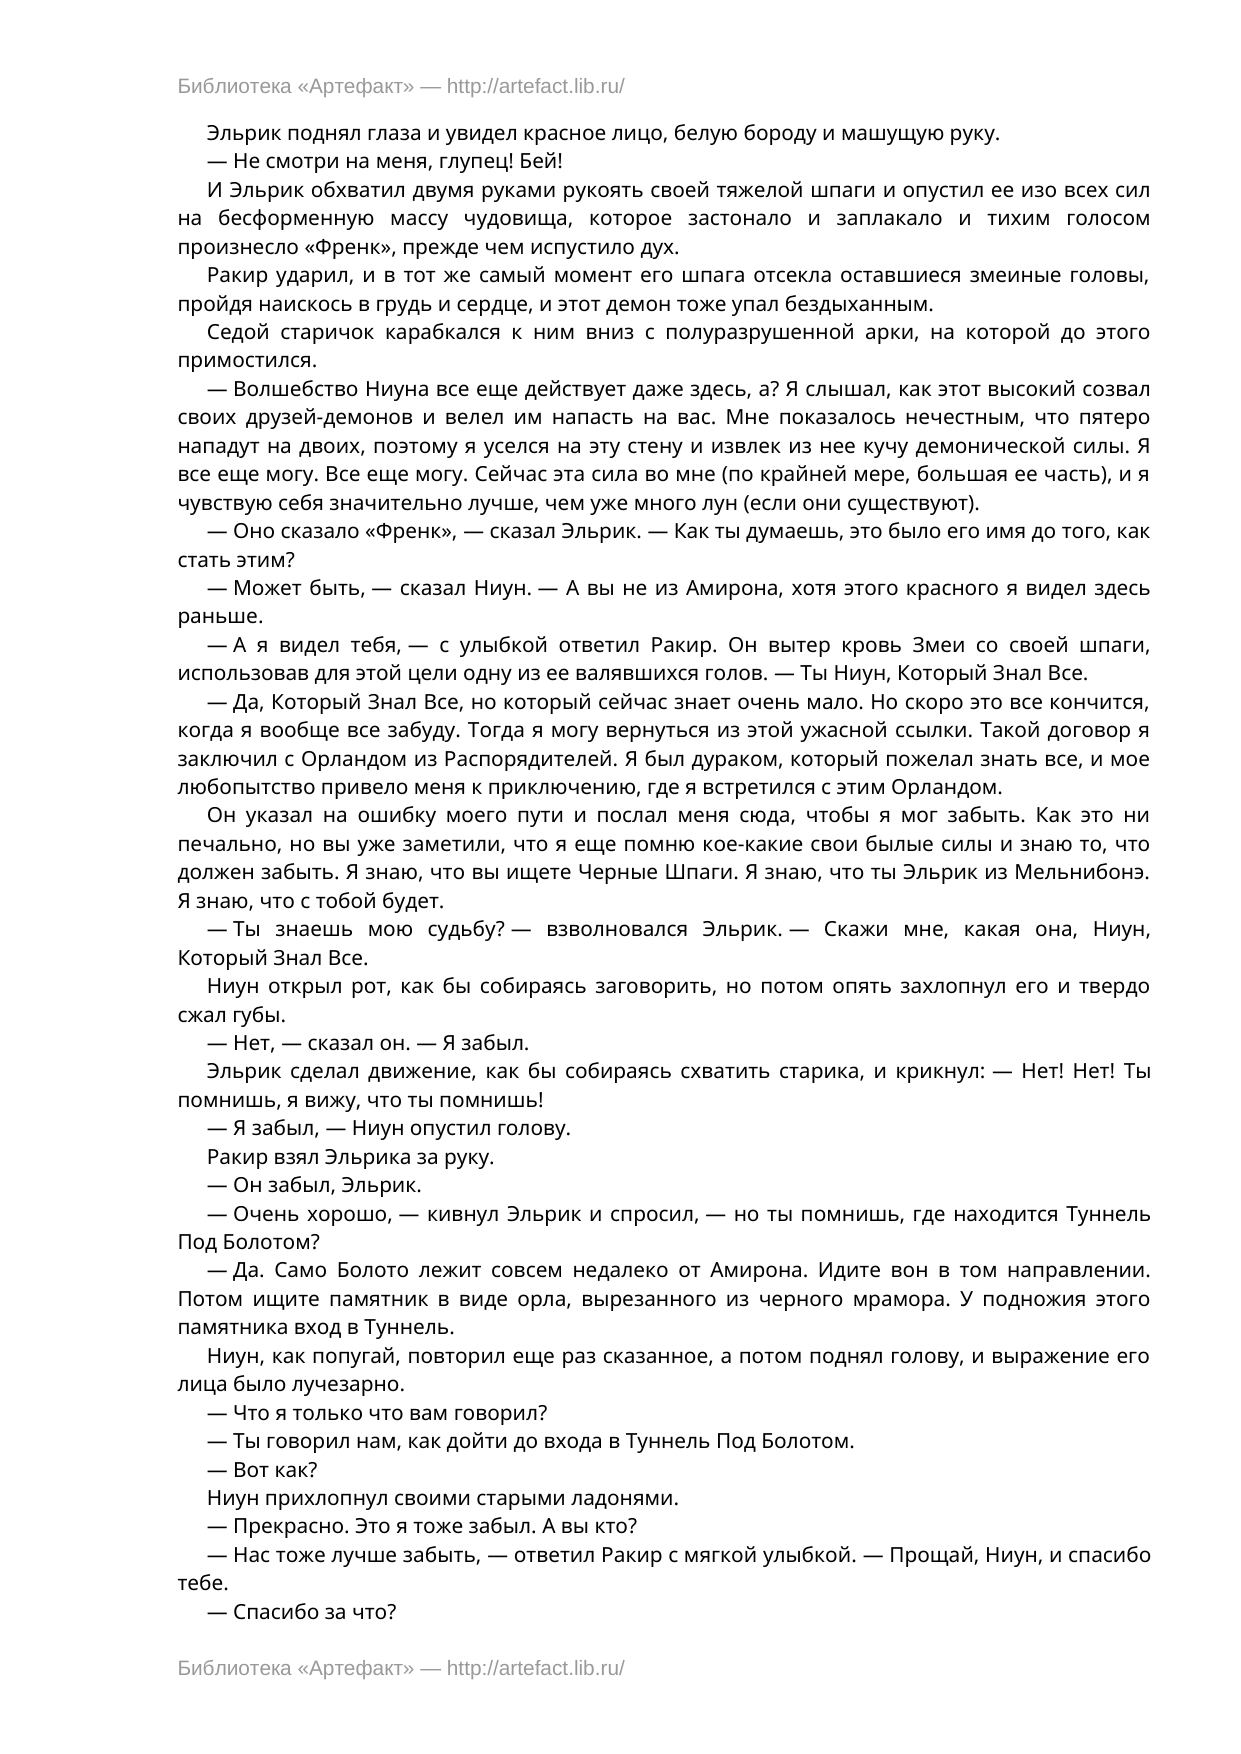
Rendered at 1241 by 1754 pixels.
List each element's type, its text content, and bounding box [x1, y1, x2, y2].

text Эльрик поднял глаза и увидел красное лицо, белую бороду и машущую руку. [177, 118, 1152, 147]
text — Может быть, — сказал Ниун. — А вы не из Амирона, хотя этого красного я видел здесь раньше. [177, 573, 1152, 630]
text — Не смотри на меня, глупец! Бей! [177, 147, 1152, 175]
text Ниун открыл рот, как бы собираясь заговорить, но потом опять захлопнул его и твердо сжал губы. [177, 971, 1152, 1028]
text Ниун прихлопнул своими старыми ладонями. [177, 1483, 1152, 1512]
text — Волшебство Ниуна все еще действует даже здесь, а? Я слышал, как этот высокий созвал своих друзей-демонов и велел им напасть на вас. Мне показалось нечестным, что пятеро нападут на двоих, поэтому я уселся на эту стену и извлек из нее кучу демонической силы. Я все еще могу. Все еще могу. Сейчас эта сила во мне (по крайней мере, большая ее часть), и я чувствую себя значительно лучше, чем уже много лун (если они существуют). [177, 374, 1152, 516]
text — Вот как? [177, 1455, 1152, 1483]
text — Да, Который Знал Все, но который сейчас знает очень мало. Но скоро это все кончится, когда я вообще все забуду. Тогда я могу вернуться из этой ужасной ссылки. Такой договор я заключил с Орландом из Распорядителей. Я был дураком, который пожелал знать все, и мое любопытство привело меня к приключению, где я встретился с этим Орландом. [177, 687, 1152, 801]
text — Ты знаешь мою судьбу? — взволновался Эльрик. — Скажи мне, какая она, Ниун, Который Знал Все. [177, 914, 1152, 971]
text Эльрик сделал движение, как бы собираясь схватить старика, и крикнул: — Нет! Нет! Ты помнишь, я вижу, что ты помнишь! [177, 1057, 1152, 1113]
text — Ты говорил нам, как дойти до входа в Туннель Под Болотом. [177, 1426, 1152, 1455]
text — Нет, — сказал он. — Я забыл. [177, 1028, 1152, 1057]
text — Оно сказало «Френк», — сказал Эльрик. — Как ты думаешь, это было его имя до того, как стать этим? [177, 516, 1152, 573]
text — Очень хорошо, — кивнул Эльрик и спросил, — но ты помнишь, где находится Туннель Под Болотом? [177, 1199, 1152, 1256]
text — Да. Само Болото лежит совсем недалеко от Амирона. Идите вон в том направлении. Потом ищите памятник в виде орла, вырезанного из черного мрамора. У подножия этого памятника вход в Туннель. [177, 1256, 1152, 1341]
text — Он забыл, Эльрик. [177, 1170, 1152, 1199]
text — А я видел тебя, — с улыбкой ответил Ракир. Он вытер кровь Змеи со своей шпаги, использовав для этой цели одну из ее валявшихся голов. — Ты Ниун, Который Знал Все. [177, 630, 1152, 687]
text Ракир взял Эльрика за руку. [177, 1142, 1152, 1170]
text Ниун, как попугай, повторил еще раз сказанное, а потом поднял голову, и выражение его лица было лучезарно. [177, 1341, 1152, 1398]
text — Я забыл, — Ниун опустил голову. [177, 1113, 1152, 1142]
text — Что я только что вам говорил? [177, 1398, 1152, 1426]
text Ракир ударил, и в тот же самый момент его шпага отсекла оставшиеся змеиные головы, пройдя наискось в грудь и сердце, и этот демон тоже упал бездыханным. [177, 260, 1152, 317]
text — Нас тоже лучше забыть, — ответил Ракир с мягкой улыбкой. — Прощай, Ниун, и спасибо тебе. [177, 1540, 1152, 1597]
text Седой старичок карабкался к ним вниз с полуразрушенной арки, на которой до этого примостился. [177, 317, 1152, 374]
text И Эльрик обхватил двумя руками рукоять своей тяжелой шпаги и опустил ее изо всех сил на бесформенную массу чудовища, которое застонало и заплакало и тихим голосом произнесло «Френк», прежде чем испустило дух. [177, 175, 1152, 260]
text Он указал на ошибку моего пути и послал меня сюда, чтобы я мог забыть. Как это ни печально, но вы уже заметили, что я еще помню кое-какие свои былые силы и знаю то, что должен забыть. Я знаю, что вы ищете Черные Шпаги. Я знаю, что ты Эльрик из Мельнибонэ. Я знаю, что с тобой будет. [177, 801, 1152, 914]
text — Прекрасно. Это я тоже забыл. А вы кто? [177, 1512, 1152, 1540]
text — Спасибо за что? [177, 1597, 1152, 1625]
